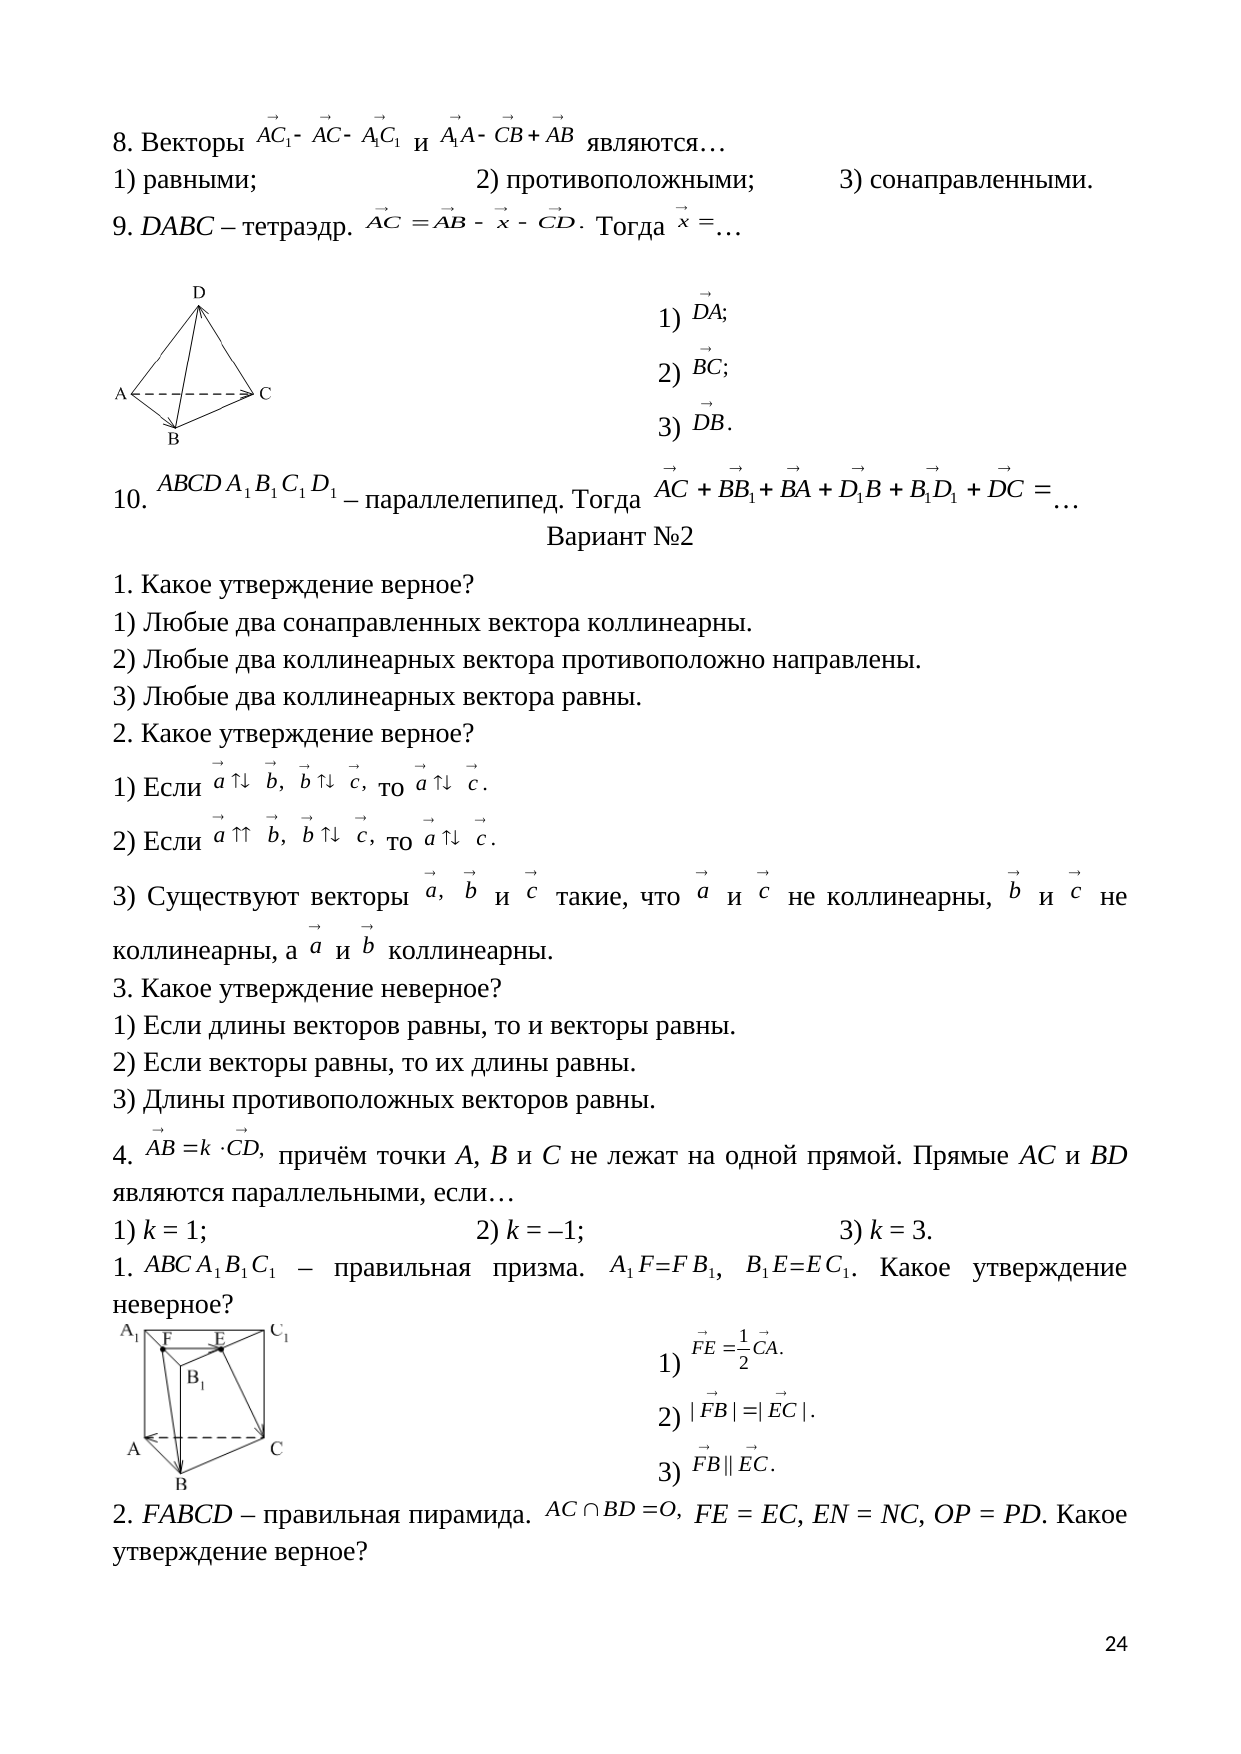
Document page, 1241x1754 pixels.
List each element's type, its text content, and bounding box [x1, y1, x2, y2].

text 3) Любые два коллинеарных вектора равны. [112, 679, 1128, 711]
text Вариант №2 [112, 519, 1128, 551]
list FABCD – правильная пирамида. FE = EC, EN = NC, OP = PD. Какое утверждение верное? [112, 1495, 1128, 1567]
text 8. Векторы и являются… [112, 107, 1128, 158]
text 1) Любые два сонаправленных вектора коллинеарны. [112, 605, 1128, 637]
text 3) Существуют векторы и такие, что и не коллинеарны, и не коллинеарны, а и коллинеарны. [112, 861, 1128, 966]
text 1) [658, 1324, 1128, 1379]
text 2) [658, 338, 1128, 388]
text 3) сонаправленными. [839, 162, 1128, 195]
picture [112, 1324, 296, 1490]
text 2) [658, 1383, 1128, 1432]
text 3) [658, 393, 1128, 443]
text 9. DABC – тетраэдр. Тогда … [112, 200, 1128, 242]
text 2. Какое утверждение верное? [112, 716, 1128, 749]
text 2) противоположными; [476, 162, 764, 195]
text 10. – параллелепипед. Тогда … [112, 457, 1128, 514]
text 2) Если векторы равны, то их длины равны. [112, 1045, 1128, 1077]
text 2) k = –1; [476, 1213, 764, 1245]
text 1. Какое утверждение верное? [112, 567, 1128, 600]
picture [112, 283, 283, 453]
list – правильная призма. =, =. Какое утверждение неверное? [112, 1250, 1128, 1319]
text 1) Если длины векторов равны, то и векторы равны. [112, 1008, 1128, 1040]
text 3. Какое утверждение неверное? [112, 971, 1128, 1003]
text 2) Любые два коллинеарных вектора противоположно направлены. [112, 642, 1128, 674]
text 1) Если то [112, 753, 1128, 802]
text 3) Длины противоположных векторов равны. [112, 1082, 1128, 1114]
text 1) k = 1; [112, 1213, 401, 1245]
text 3) [658, 1437, 1128, 1487]
text 1) равными; [112, 162, 401, 195]
text 1) [658, 284, 1128, 333]
text 2) Если то [112, 807, 1128, 857]
text 4. причём точки А, В и С не лежат на одной прямой. Прямые АС и BD являются параллельными, если… [112, 1119, 1128, 1208]
text 3) k = 3. [839, 1213, 1128, 1245]
